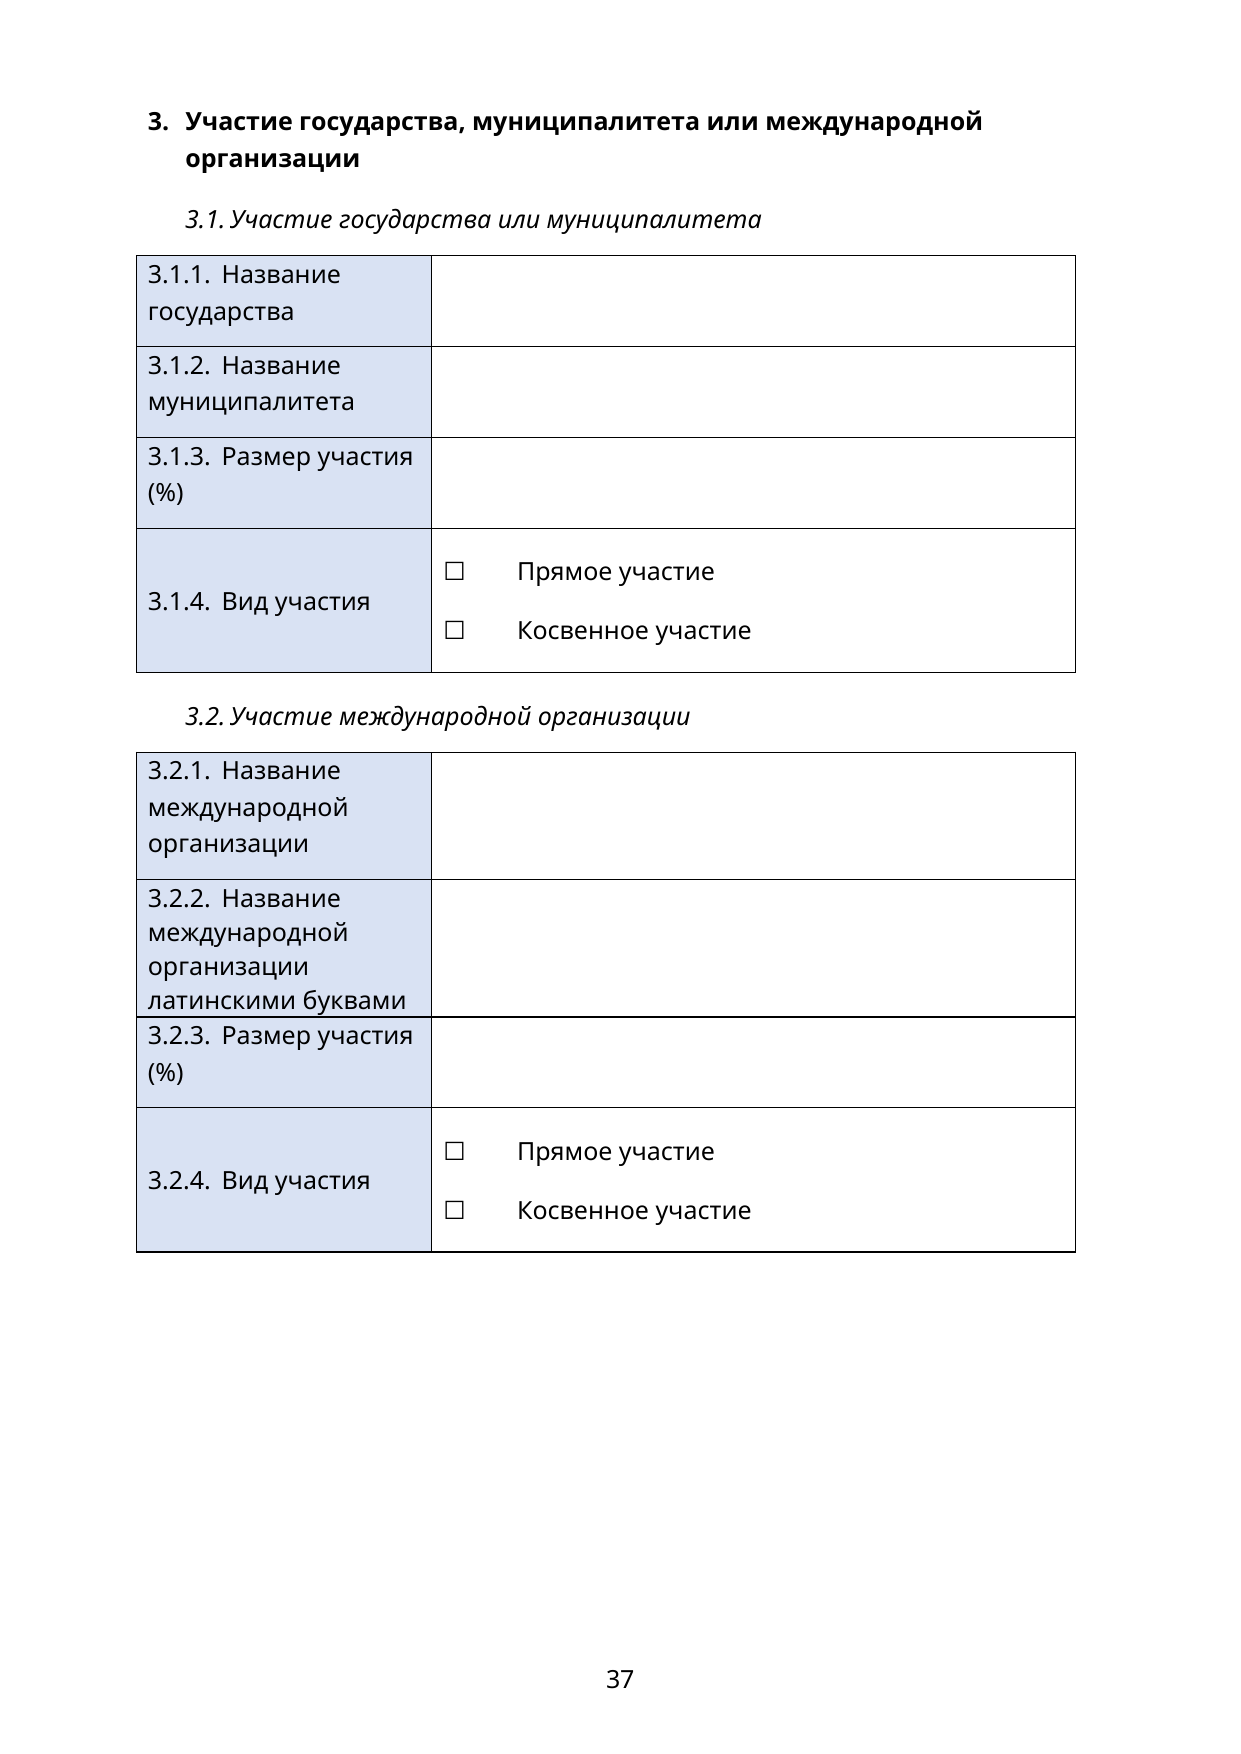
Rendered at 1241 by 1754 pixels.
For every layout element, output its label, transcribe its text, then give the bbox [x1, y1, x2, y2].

table_cell Название международной организации латинскими буквами [137, 880, 431, 1016]
list Участие международной организации [185, 698, 1092, 732]
list Участие государства, муниципалитета или международной организации [148, 103, 1092, 174]
table_cell Размер участия (%) [137, 438, 431, 528]
table_cell [432, 1018, 1075, 1107]
list Участие государства или муниципалитета [185, 202, 1092, 236]
table_cell Размер участия (%) [137, 1018, 431, 1107]
table_cell [432, 438, 1075, 528]
table_cell Прямое участие Косвенное участие [432, 1108, 1075, 1251]
table_cell Вид участия [137, 1108, 431, 1251]
table_cell Вид участия [137, 529, 431, 672]
table_header Название международной организации [137, 753, 431, 879]
table_header [432, 753, 1075, 879]
table_header Название государства [137, 256, 431, 346]
table_cell [432, 347, 1075, 437]
table_header [432, 256, 1075, 346]
table_cell [432, 880, 1075, 1016]
table_cell Название муниципалитета [137, 347, 431, 437]
table_cell Прямое участие Косвенное участие [432, 529, 1075, 672]
